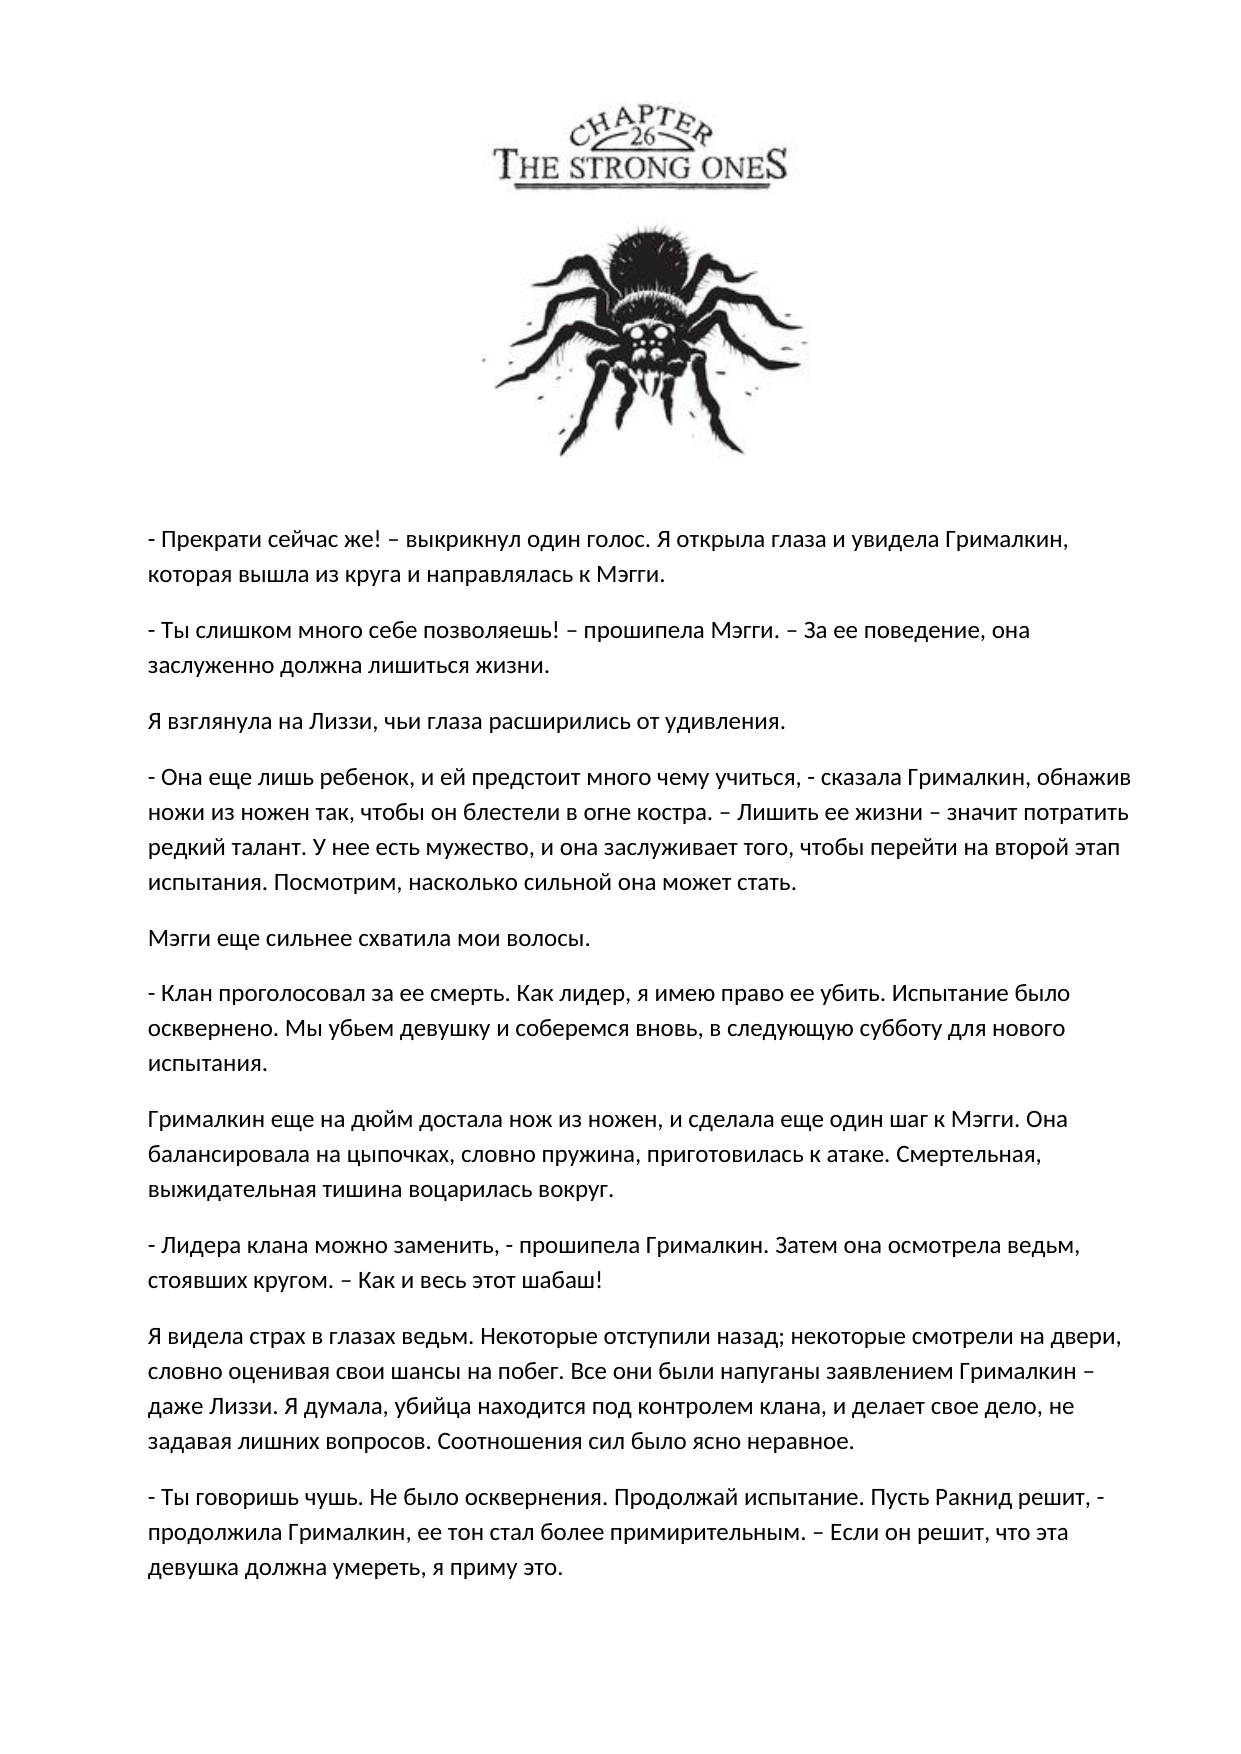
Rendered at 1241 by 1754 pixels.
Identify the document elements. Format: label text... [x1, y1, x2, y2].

text - Ты говоришь чушь. Не было осквернения. Продолжай испытание. Пусть Ракнид решит, - продолжила Грималкин, ее тон стал более примирительным. – Если он решит, что эта девушка должна умереть, я приму это. [148, 1481, 1152, 1581]
text - Прекрати сейчас же! – выкрикнул один голос. Я открыла глаза и увидела Грималкин, которая вышла из круга и направлялась к Мэгги. [148, 523, 1152, 589]
text - Клан проголосовал за ее смерть. Как лидер, я имею право ее убить. Испытание было осквернено. Мы убьем девушку и соберемся вновь, в следующую субботу для нового испытания. [148, 977, 1152, 1078]
text - Ты слишком много себе позволяешь! – прошипела Мэгги. – За ее поведение, она заслуженно должна лишиться жизни. [148, 614, 1152, 680]
text Я взглянула на Лиззи, чьи глаза расширились от удивления. [148, 705, 1152, 736]
text - Лидера клана можно заменить, - прошипела Грималкин. Затем она осмотрела ведьм, стоявших кругом. – Как и весь этот шабаш! [148, 1229, 1152, 1295]
text - Она еще лишь ребенок, и ей предстоит много чему учиться, - сказала Грималкин, обнажив ножи из ножен так, чтобы он блестели в огне костра. – Лишить ее жизни – значит потратить редкий талант. У нее есть мужество, и она заслуживает того, чтобы перейти на второй этап испытания. Посмотрим, насколько сильной она может стать. [148, 761, 1152, 896]
text Мэгги еще сильнее схватила мои волосы. [148, 922, 1152, 952]
text Грималкин еще на дюйм достала нож из ножен, и сделала еще один шаг к Мэгги. Она балансировала на цыпочках, словно пружина, приготовилась к атаке. Смертельная, выжидательная тишина воцарилась вокруг. [148, 1103, 1152, 1204]
text Я видела страх в глазах ведьм. Некоторые отступили назад; некоторые смотрели на двери, словно оценивая свои шансы на побег. Все они были напуганы заявлением Грималкин – даже Лиззи. Я думала, убийца находится под контролем клана, и делает свое дело, не задавая лишних вопросов. Соотношения сил было ясно неравное. [148, 1320, 1152, 1456]
picture [402, 88, 897, 499]
